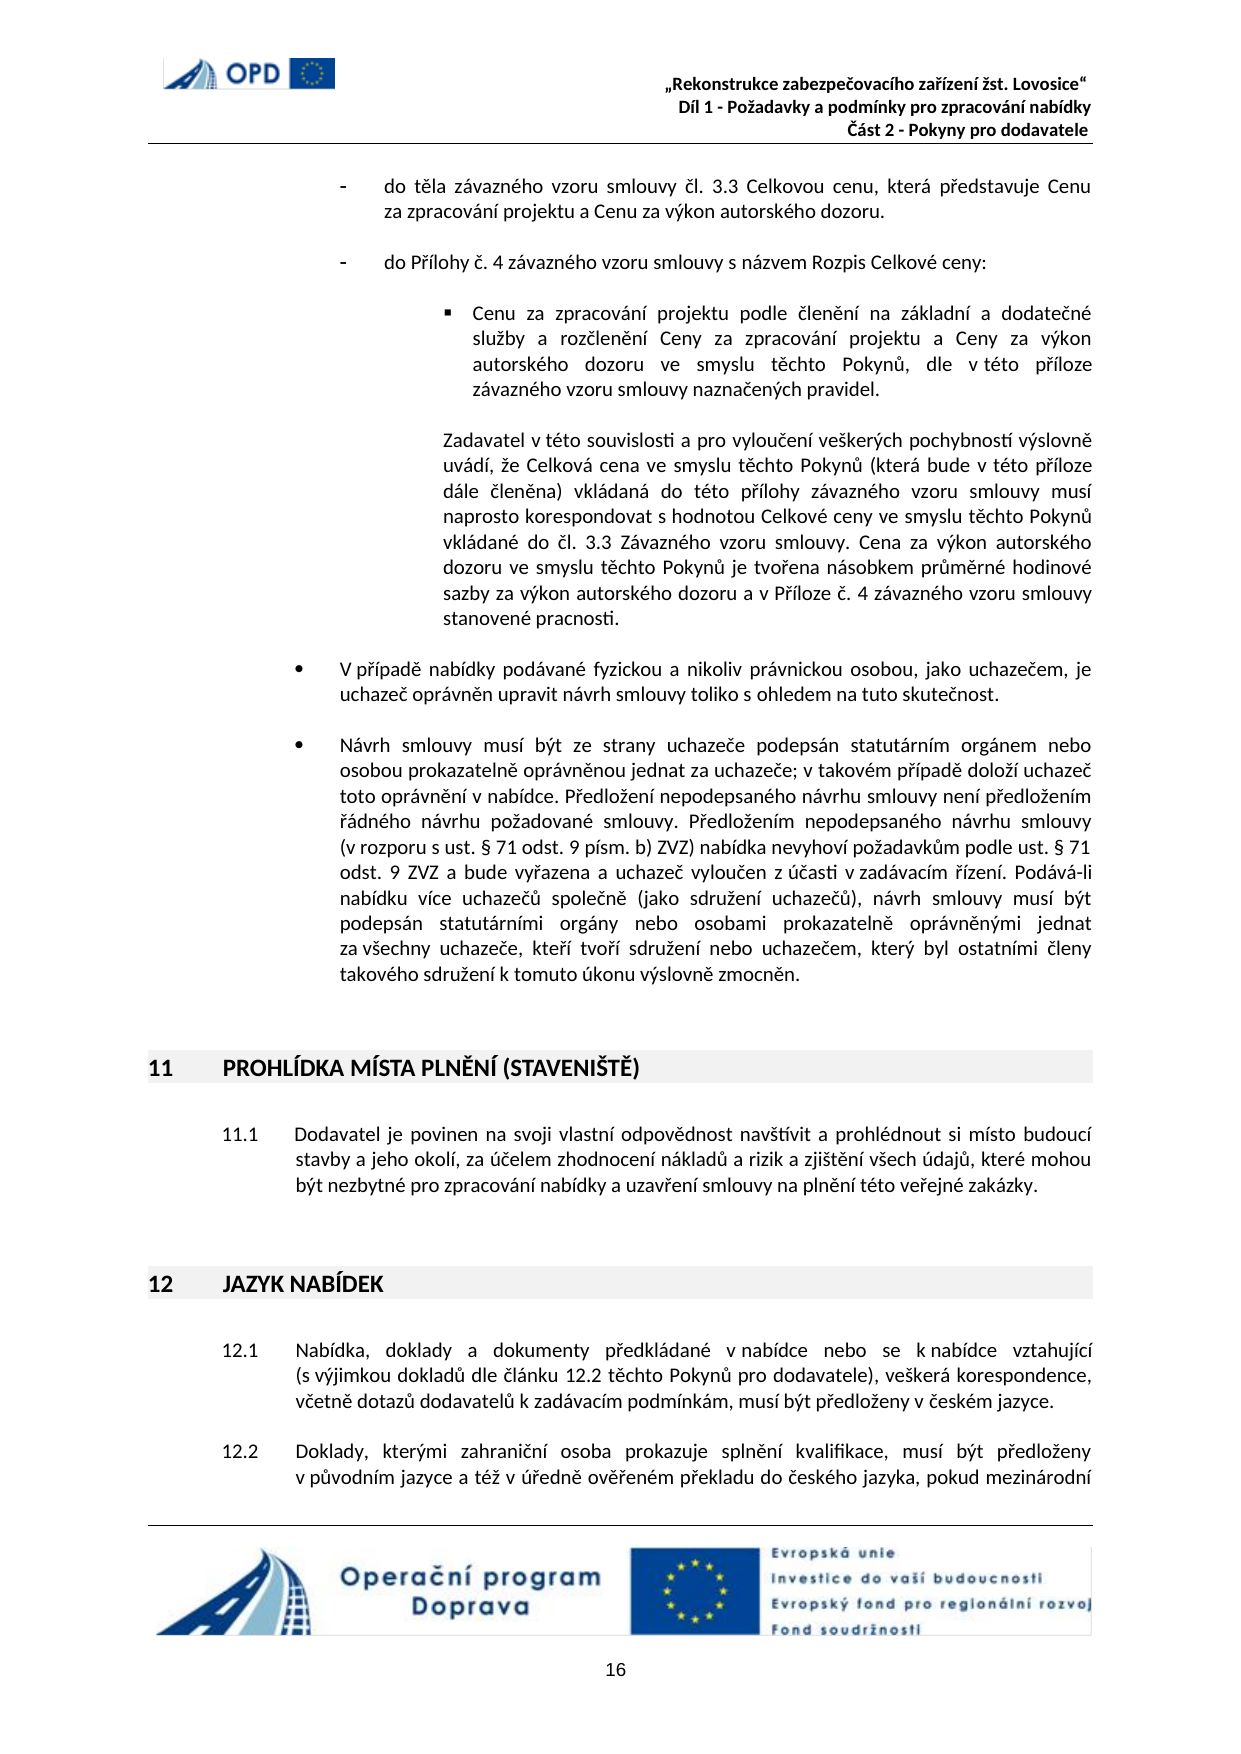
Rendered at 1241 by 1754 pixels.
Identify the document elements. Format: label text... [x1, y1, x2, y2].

text Zadavatel v této souvislosti a pro vyloučení veškerých pochybností výslovně uvádí, že Celková cena ve smyslu těchto Pokynů (která bude v této příloze dále členěna) vkládaná do této přílohy závazného vzoru smlouvy musí naprosto korespondovat s hodnotou Celkové ceny ve smyslu těchto Pokynů vkládané do čl. 3.3 Závazného vzoru smlouvy. Cena za výkon autorského dozoru ve smyslu těchto Pokynů je tvořena násobkem průměrné hodinové sazby za výkon autorského dozoru a v Příloze č. 4 závazného vzoru smlouvy stanovené pracnosti. [443, 427, 1093, 631]
picture [156, 1547, 1093, 1637]
text 11.1 Dodavatel je povinen na svoji vlastní odpovědnost navštívit a prohlédnout si místo budoucí stavby a jeho okolí, za účelem zhodnocení nákladů a rizik a zjištění všech údajů, které mohou být nezbytné pro zpracování nabídky a uzavření smlouvy na plnění této veřejné zakázky. [221, 1121, 1093, 1197]
subtitle JAZYK NABÍDEK [148, 1266, 1093, 1299]
list do těla závazného vzoru smlouvy čl. 3.3 Celkovou cenu, která představuje Cenu za zpracování projektu a Cenu za výkon autorského dozoru. [339, 173, 1093, 224]
subtitle PROHLÍDKA MÍSTA PLNĚNÍ (STAVENIŠTĚ) [148, 1050, 1093, 1083]
list V případě nabídky podávané fyzickou a nikoliv právnickou osobou, jako uchazečem, je uchazeč oprávněn upravit návrh smlouvy toliko s ohledem na tuto skutečnost. [295, 656, 1093, 707]
list Cenu za zpracování projektu podle členění na základní a dodatečné služby a rozčlenění Ceny za zpracování projektu a Ceny za výkon autorského dozoru ve smyslu těchto Pokynů, dle v této příloze závazného vzoru smlouvy naznačených pravidel. [443, 300, 1093, 402]
list do Přílohy č. 4 závazného vzoru smlouvy s názvem Rozpis Celkové ceny: [339, 249, 1093, 275]
list Návrh smlouvy musí být ze strany uchazeče podepsán statutárním orgánem nebo osobou prokazatelně oprávněnou jednat za uchazeče; v takovém případě doloží uchazeč toto oprávnění v nabídce. Předložení nepodepsaného návrhu smlouvy není předložením řádného návrhu požadované smlouvy. Předložením nepodepsaného návrhu smlouvy (v rozporu s ust. § 71 odst. 9 písm. b) ZVZ) nabídka nevyhoví požadavkům podle ust. § 71 odst. 9 ZVZ a bude vyřazena a uchazeč vyloučen z účasti v zadávacím řízení. Podává-li nabídku více uchazečů společně (jako sdružení uchazečů), návrh smlouvy musí být podepsán statutárními orgány nebo osobami prokazatelně oprávněnými jednat za všechny uchazeče, kteří tvoří sdružení nebo uchazečem, který byl ostatními členy takového sdružení k tomuto úkonu výslovně zmocněn. [295, 732, 1093, 986]
picture [162, 58, 335, 91]
